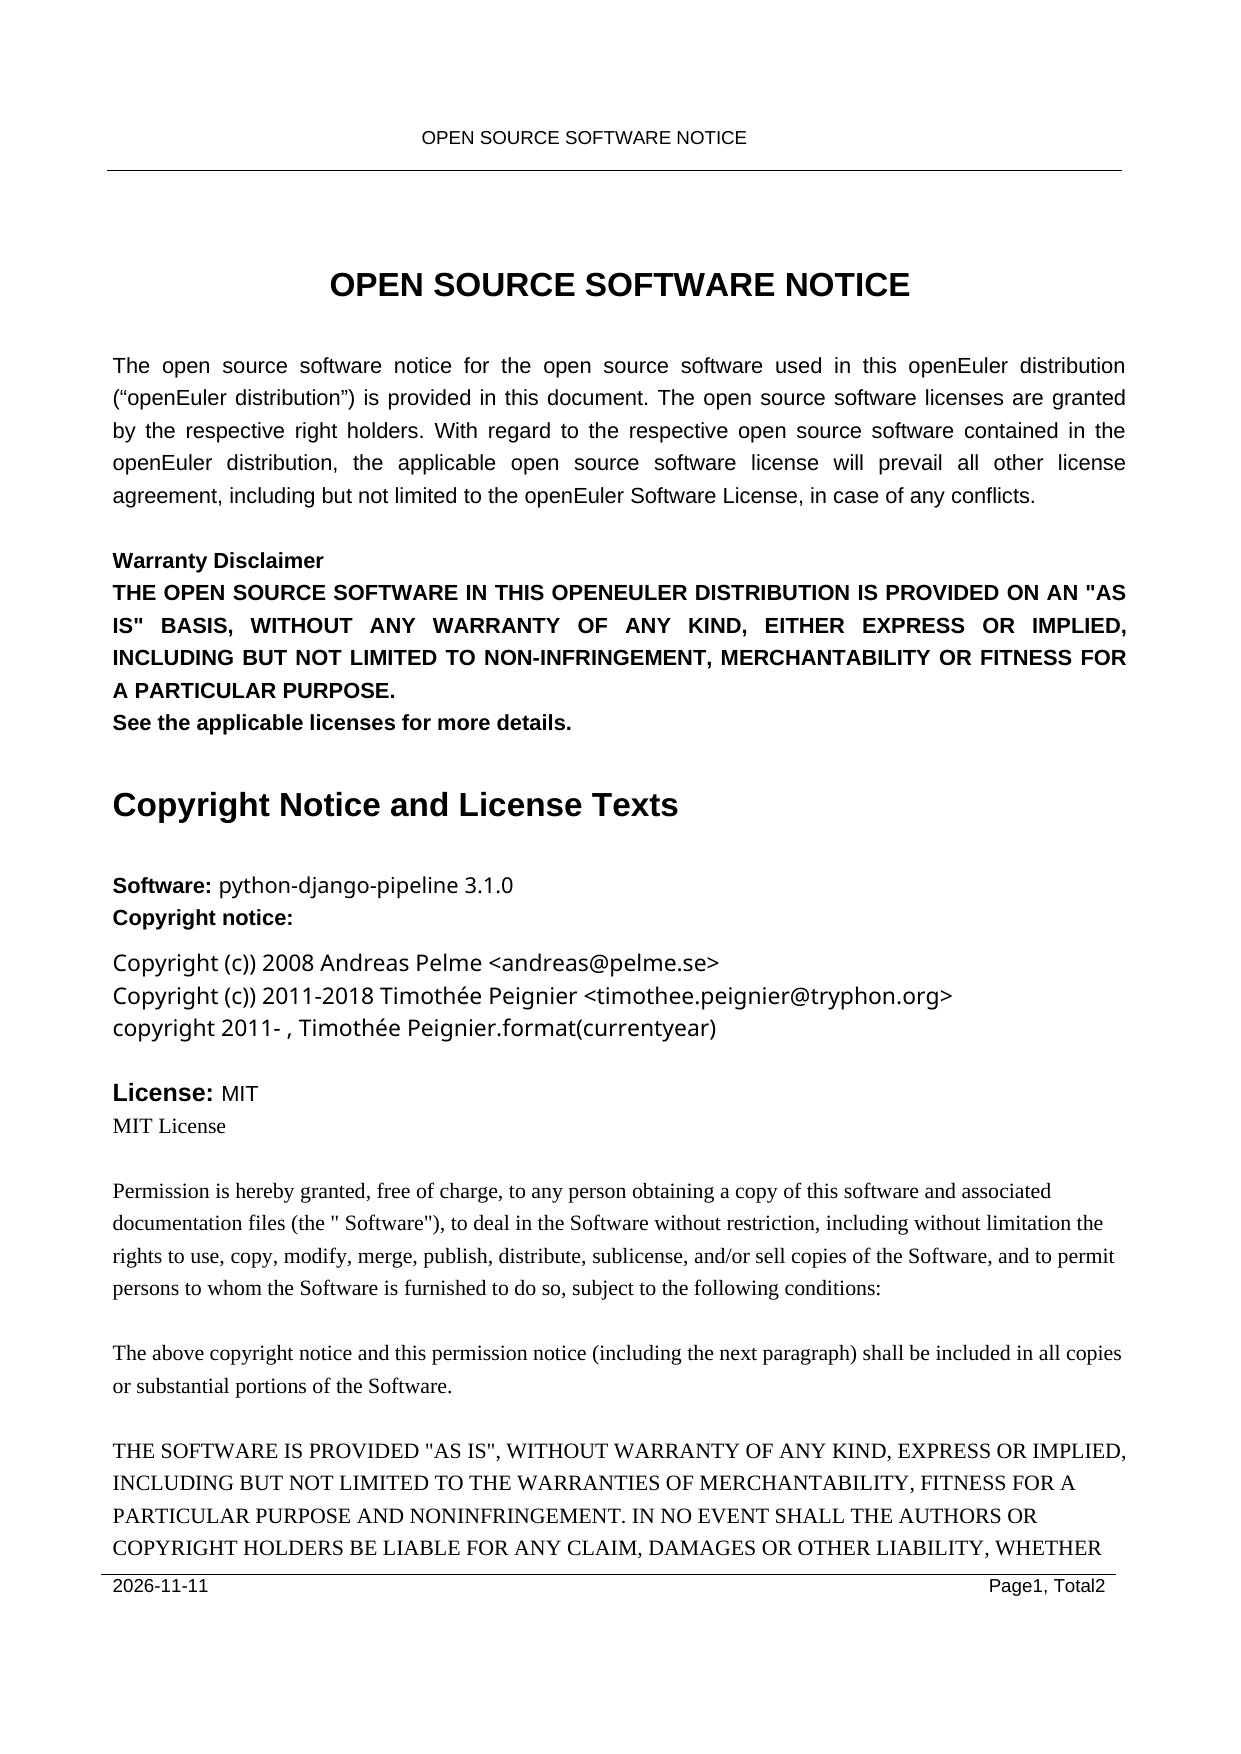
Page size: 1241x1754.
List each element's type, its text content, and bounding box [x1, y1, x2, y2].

text Copyright Notice and License Texts [112, 771, 1128, 836]
title Software: python-django-pipeline 3.1.0 [112, 869, 1128, 901]
text The open source software notice for the open source software used in this openEuler distribution (“openEuler distribution”) is provided in this document. The open source software licenses are granted by the respective right holders. With regard to the respective open source software contained in the openEuler distribution, the applicable open source software license will prevail all other license agreement, including but not limited to the openEuler Software License, in case of any conflicts. [112, 349, 1128, 511]
text Warranty Disclaimer [112, 544, 1128, 576]
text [112, 1109, 1128, 1564]
text OPEN SOURCE SOFTWARE NOTICE [112, 251, 1128, 316]
text Copyright (c)) 2008 Andreas Pelme <andreas@pelme.se> Copyright (c)) 2011-2018 Timothée Peignier <timothee.peignier@tryphon.org> copyright 2011- , Timothée Peignier.format(currentyear) [112, 947, 1128, 1077]
text License: MIT [112, 1077, 1128, 1109]
text Copyright notice: [112, 901, 1128, 934]
text THE OPEN SOURCE SOFTWARE IN THIS OPENEULER DISTRIBUTION IS PROVIDED ON AN "AS IS" BASIS, WITHOUT ANY WARRANTY OF ANY KIND, EITHER EXPRESS OR IMPLIED, INCLUDING BUT NOT LIMITED TO NON-INFRINGEMENT, MERCHANTABILITY OR FITNESS FOR A PARTICULAR PURPOSE. See the applicable licenses for more details. [112, 576, 1128, 739]
